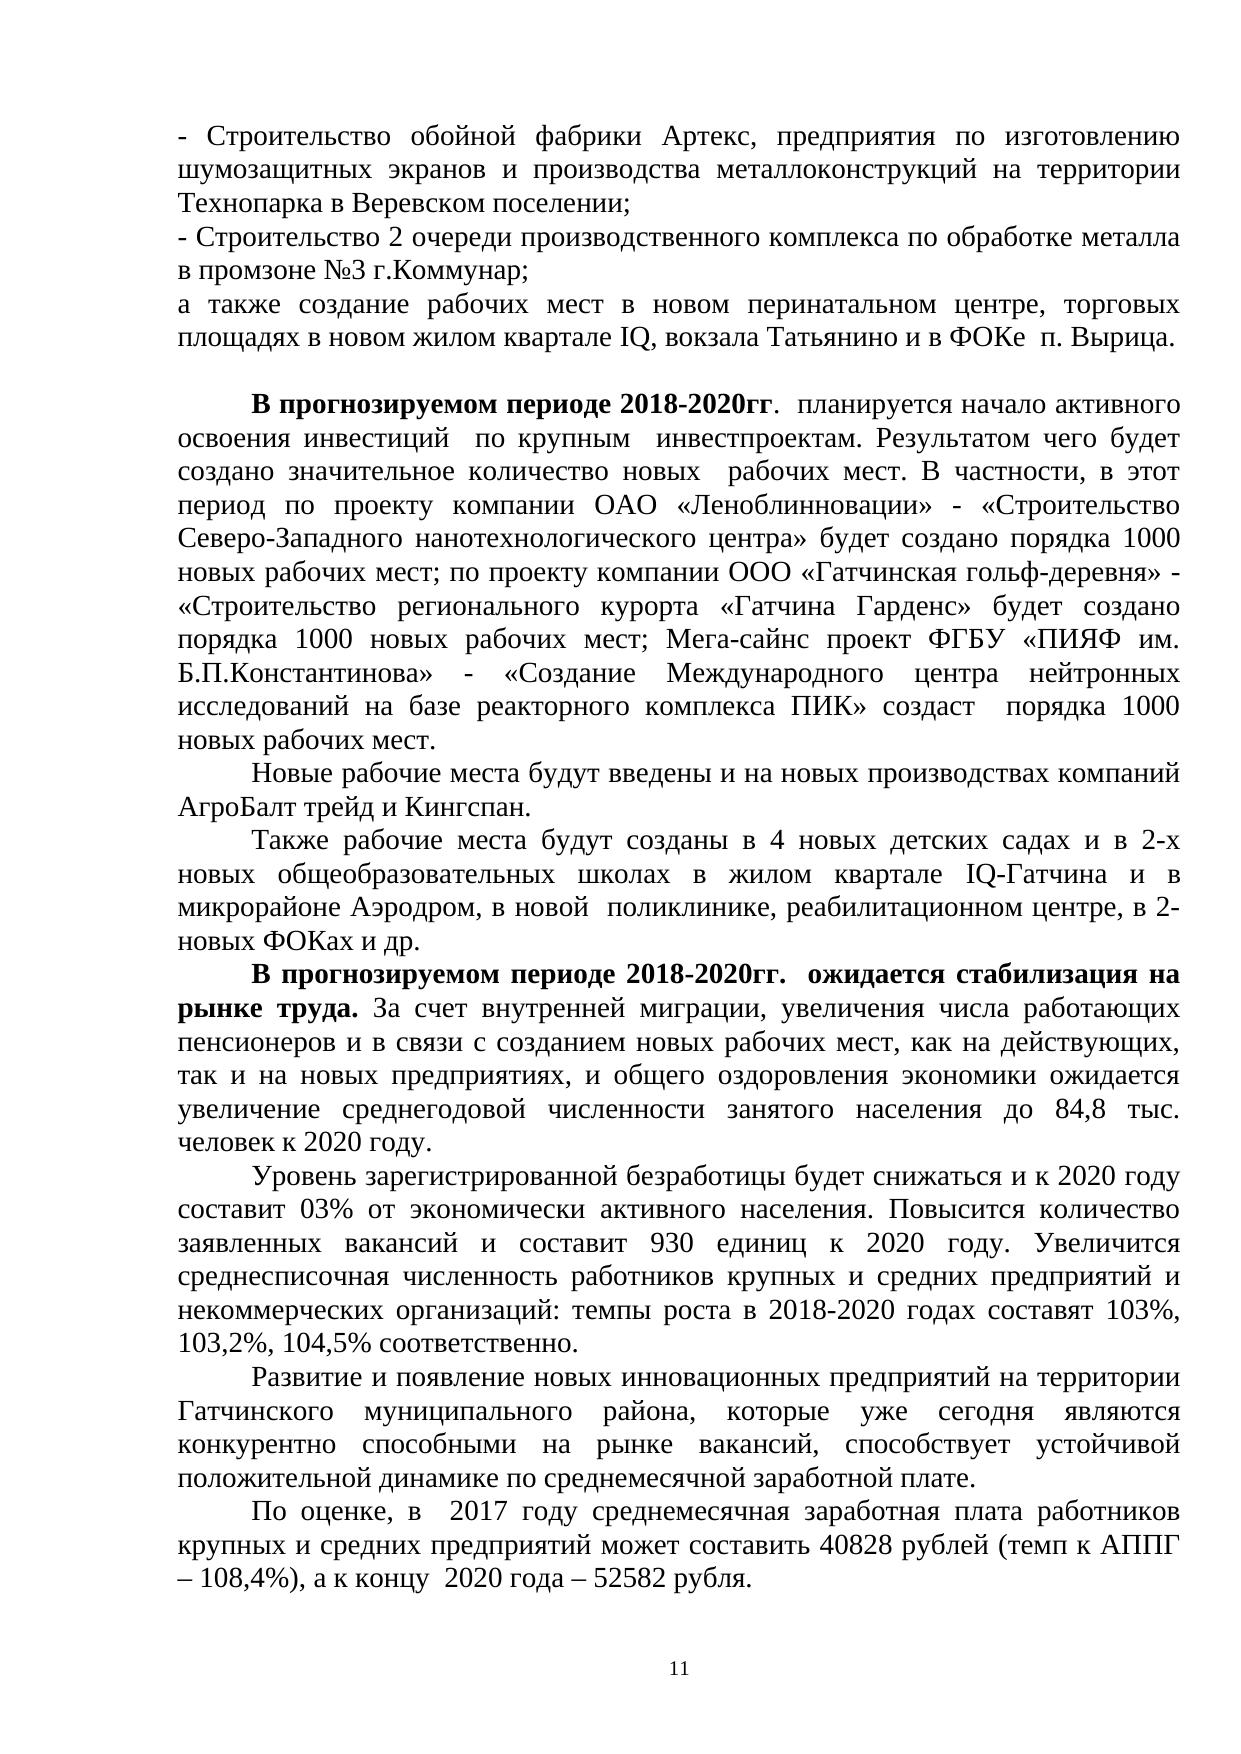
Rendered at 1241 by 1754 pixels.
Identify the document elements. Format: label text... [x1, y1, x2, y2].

text Также рабочие места будут созданы в 4 новых детских садах и в 2-х новых общеобразовательных школах в жилом квартале IQ-Гатчина и в микрорайоне Аэродром, в новой поликлинике, реабилитационном центре, в 2-новых ФОКах и др. [177, 822, 1181, 957]
text - Строительство обойной фабрики Артекс, предприятия по изготовлению шумозащитных экранов и производства металлоконструкций на территории Технопарка в Веревском поселении; [177, 118, 1181, 219]
text а также создание рабочих мест в новом перинатальном центре, торговых площадях в новом жилом квартале IQ, вокзала Татьянино и в ФОКе п. Вырица. [177, 286, 1181, 353]
text По оценке, в 2017 году среднемесячная заработная плата работников крупных и средних предприятий может составить 40828 рублей (темп к АППГ – 108,4%), а к концу 2020 года – 52582 рубля. [177, 1493, 1181, 1594]
text Новые рабочие места будут введены и на новых производствах компаний АгроБалт трейд и Кингспан. [177, 755, 1181, 822]
text - Строительство 2 очереди производственного комплекса по обработке металла в промзоне №3 г.Коммунар; [177, 219, 1181, 286]
text В прогнозируемом периоде 2018-2020гг. планируется начало активного освоения инвестиций по крупным инвестпроектам. Результатом чего будет создано значительное количество новых рабочих мест. В частности, в этот период по проекту компании ОАО «Леноблинновации» - «Строительство Северо-Западного нанотехнологического центра» будет создано порядка 1000 новых рабочих мест; по проекту компании ООО «Гатчинская гольф-деревня» - «Строительство регионального курорта «Гатчина Гарденс» будет создано порядка 1000 новых рабочих мест; Мега-сайнс проект ФГБУ «ПИЯФ им. Б.П.Константинова» - «Создание Международного центра нейтронных исследований на базе реакторного комплекса ПИК» создаст порядка 1000 новых рабочих мест. [177, 386, 1181, 755]
text Развитие и появление новых инновационных предприятий на территории Гатчинского муниципального района, которые уже сегодня являются конкурентно способными на рынке вакансий, способствует устойчивой положительной динамике по среднемесячной заработной плате. [177, 1359, 1181, 1493]
text Уровень зарегистрированной безработицы будет снижаться и к 2020 году составит 03% от экономически активного населения. Повысится количество заявленных вакансий и составит 930 единиц к 2020 году. Увеличится среднесписочная численность работников крупных и средних предприятий и некоммерческих организаций: темпы роста в 2018-2020 годах составят 103%, 103,2%, 104,5% соответственно. [177, 1158, 1181, 1359]
text В прогнозируемом периоде 2018-2020гг. ожидается стабилизация на рынке труда. За счет внутренней миграции, увеличения числа работающих пенсионеров и в связи с созданием новых рабочих мест, как на действующих, так и на новых предприятиях, и общего оздоровления экономики ожидается увеличение среднегодовой численности занятого населения до 84,8 тыс. человек к 2020 году. [177, 957, 1181, 1158]
